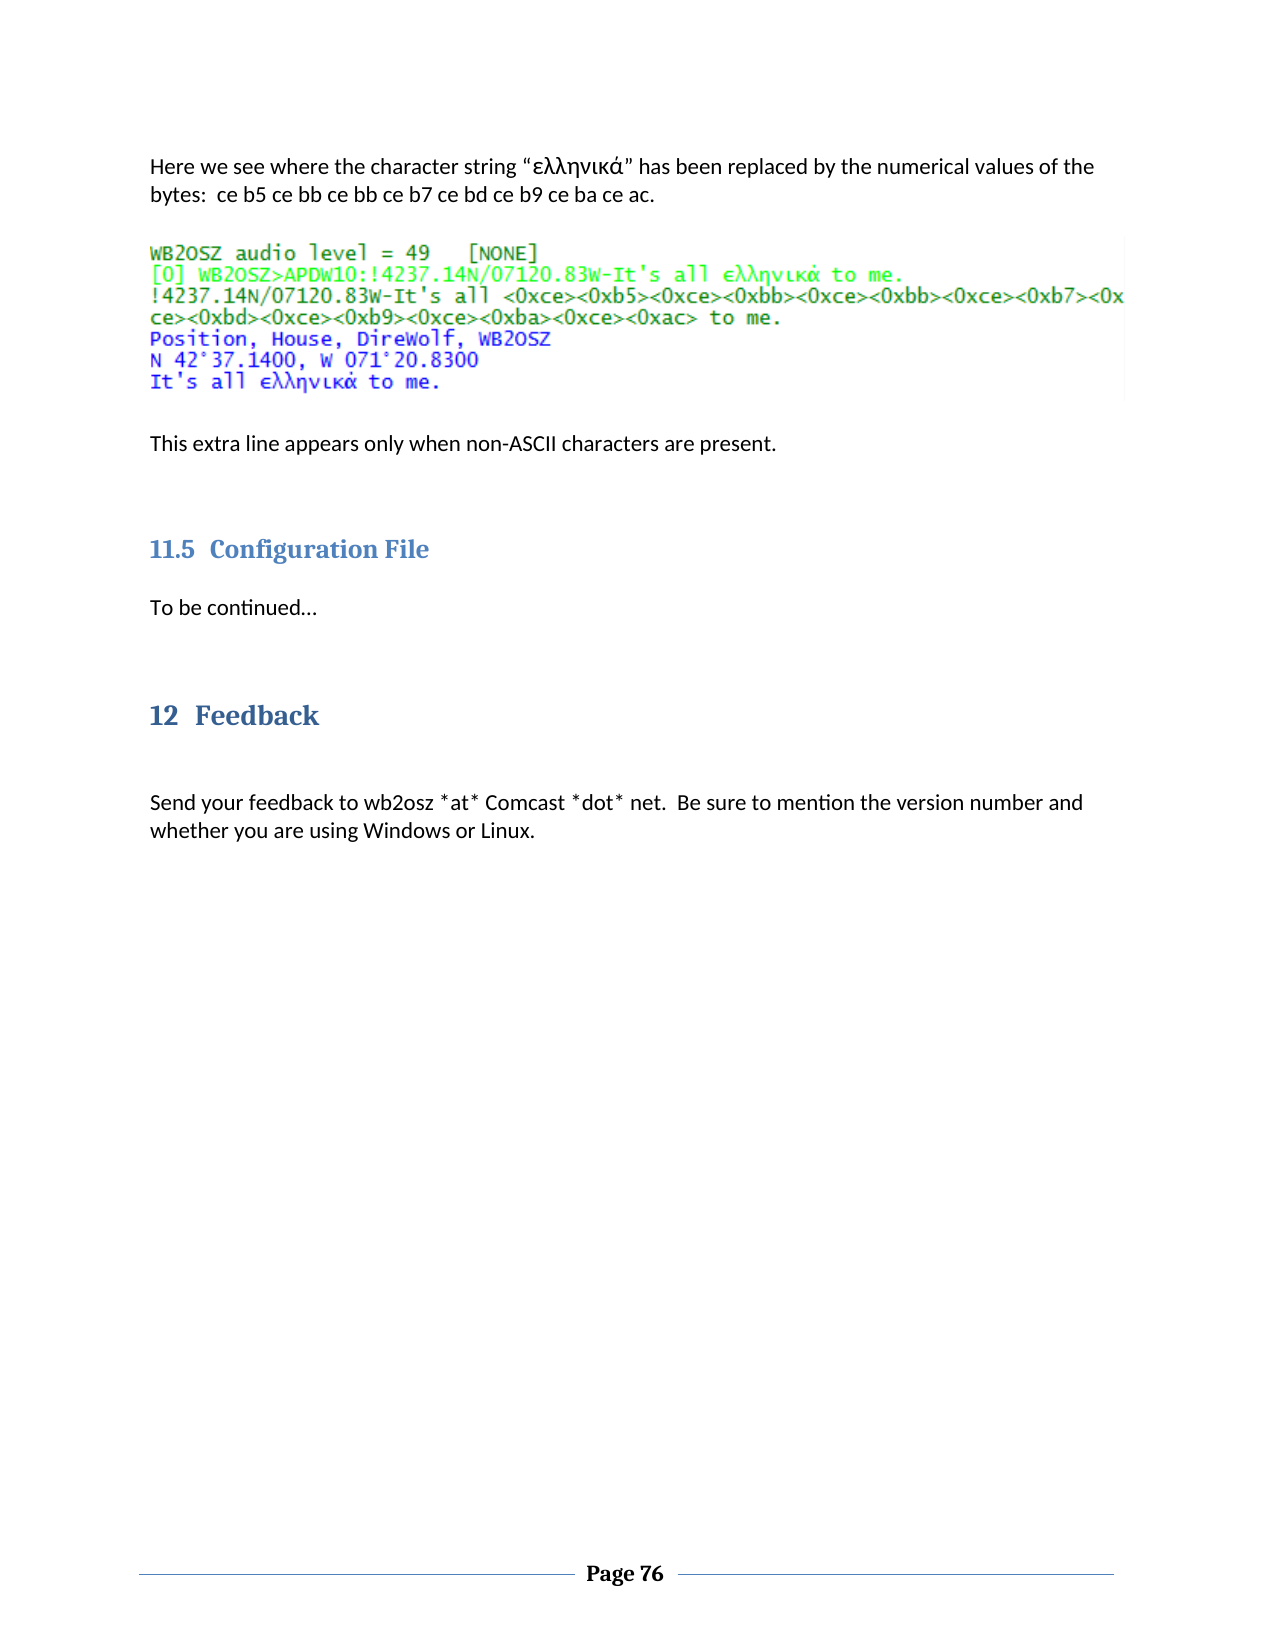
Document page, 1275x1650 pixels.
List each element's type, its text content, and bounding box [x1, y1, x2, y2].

text To be continued… [150, 593, 1125, 621]
text Send your feedback to wb2osz *at* Comcast *dot* net. Be sure to mention the version number and whether you are using Windows or Linux. [150, 788, 1125, 844]
subtitle Configuration File [150, 534, 1125, 565]
text This extra line appears only when non-ASCII characters are present. [150, 429, 1125, 457]
text Here we see where the character string “ελληνικά” has been replaced by the numerical values of the bytes: ce b5 ce bb ce bb ce b7 ce bd ce b9 ce ba ce ac. [150, 150, 1125, 208]
picture [150, 236, 1125, 401]
subtitle Feedback [150, 699, 1125, 732]
